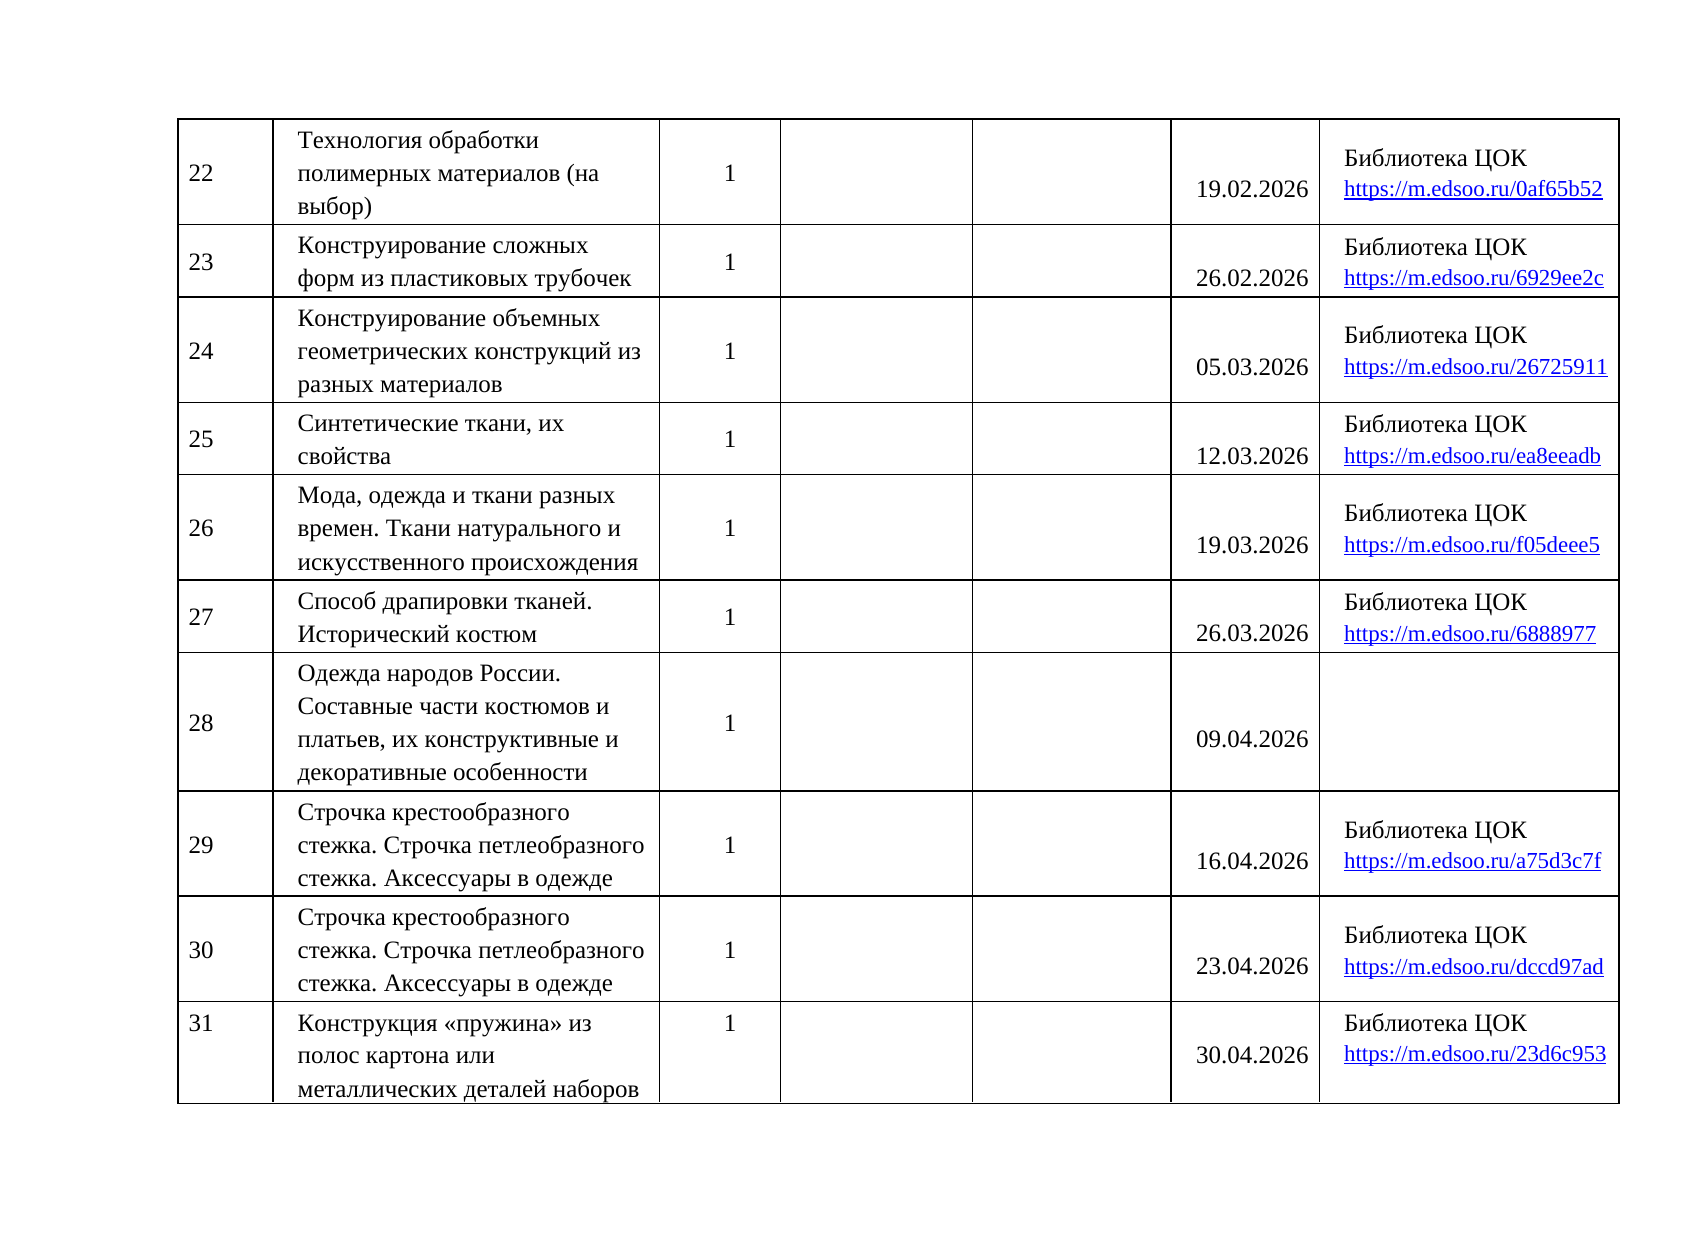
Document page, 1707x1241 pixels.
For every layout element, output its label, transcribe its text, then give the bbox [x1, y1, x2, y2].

table_cell 09.04.2026 [1172, 653, 1319, 790]
table_cell 1 [660, 897, 780, 1001]
table_cell Конструирование объемных геометрических конструкций из разных материалов [274, 298, 659, 401]
table_cell [781, 792, 972, 895]
table_cell [973, 475, 1170, 579]
table_cell [781, 475, 972, 579]
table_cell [1320, 1002, 1618, 1102]
table_cell Библиотека ЦОК https://m.edsoo.ru/f05deee5 [1320, 475, 1618, 579]
table_cell 19.03.2026 [1172, 475, 1319, 579]
table_cell Библиотека ЦОК https://m.edsoo.ru/6929ee2c [1320, 225, 1618, 296]
table_cell Мода, одежда и ткани разных времен. Ткани натурального и искусственного происхождения [274, 475, 659, 579]
table_cell 24 [179, 298, 272, 401]
table_cell Библиотека ЦОК https://m.edsoo.ru/26725911 [1320, 298, 1618, 401]
table_cell 16.04.2026 [1172, 792, 1319, 895]
table_cell 26.02.2026 [1172, 225, 1319, 296]
table_cell Библиотека ЦОК https://m.edsoo.ru/a75d3c7f [1320, 792, 1618, 895]
table_cell Библиотека ЦОК https://m.edsoo.ru/6888977 [1320, 581, 1618, 652]
table_cell 29 [179, 792, 272, 895]
table_cell 1 [660, 581, 780, 652]
table_cell [781, 403, 972, 474]
table_cell Синтетические ткани, их свойства [274, 403, 659, 474]
table_cell [973, 1002, 1170, 1102]
table_cell [781, 1002, 972, 1102]
table_cell 05.03.2026 [1172, 298, 1319, 401]
table_cell [781, 225, 972, 296]
table_cell 30.04.2026 [1172, 1002, 1319, 1102]
table_cell 26 [179, 475, 272, 579]
table_cell [1320, 653, 1618, 790]
table_cell 31 [179, 1002, 272, 1102]
table_cell [781, 120, 972, 223]
table_cell [973, 581, 1170, 652]
table_cell Строчка крестообразного стежка. Строчка петлеобразного стежка. Аксессуары в одежде [274, 897, 659, 1001]
table_cell Библиотека ЦОК https://m.edsoo.ru/dccd97ad [1320, 897, 1618, 1001]
table_cell [973, 653, 1170, 790]
table_cell 1 [660, 403, 780, 474]
table_cell Строчка крестообразного стежка. Строчка петлеобразного стежка. Аксессуары в одежде [274, 792, 659, 895]
table_cell [973, 225, 1170, 296]
table_cell 1 [660, 792, 780, 895]
table_cell Библиотека ЦОК https://m.edsoo.ru/0af65b52 [1320, 120, 1618, 223]
table_cell 30 [179, 897, 272, 1001]
table_cell [973, 403, 1170, 474]
table_cell [973, 897, 1170, 1001]
table_cell Одежда народов России. Составные части костюмов и платьев, их конструктивные и декоративные особенности [274, 653, 659, 790]
table_cell 27 [179, 581, 272, 652]
table_cell 25 [179, 403, 272, 474]
table_cell Библиотека ЦОК https://m.edsoo.ru/ea8eeadb [1320, 403, 1618, 474]
table_cell [973, 120, 1170, 223]
table_cell [781, 653, 972, 790]
table_cell 1 [660, 1002, 780, 1102]
table_cell Технология обработки полимерных материалов (на выбор) [274, 120, 659, 223]
table_cell Способ драпировки тканей. Исторический костюм [274, 581, 659, 652]
table_cell [781, 581, 972, 652]
table_cell 23.04.2026 [1172, 897, 1319, 1001]
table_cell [274, 1002, 659, 1102]
table_cell 19.02.2026 [1172, 120, 1319, 223]
table_cell 1 [660, 225, 780, 296]
table_cell Конструирование сложных форм из пластиковых трубочек [274, 225, 659, 296]
table_cell 1 [660, 120, 780, 223]
table_cell [781, 897, 972, 1001]
table_cell 1 [660, 653, 780, 790]
table_cell 22 [179, 120, 272, 223]
table_cell 12.03.2026 [1172, 403, 1319, 474]
table_cell [781, 298, 972, 401]
table_cell 23 [179, 225, 272, 296]
table_cell 26.03.2026 [1172, 581, 1319, 652]
table_cell 28 [179, 653, 272, 790]
table_cell 1 [660, 475, 780, 579]
table_cell [973, 792, 1170, 895]
table_cell 1 [660, 298, 780, 401]
table_cell [973, 298, 1170, 401]
